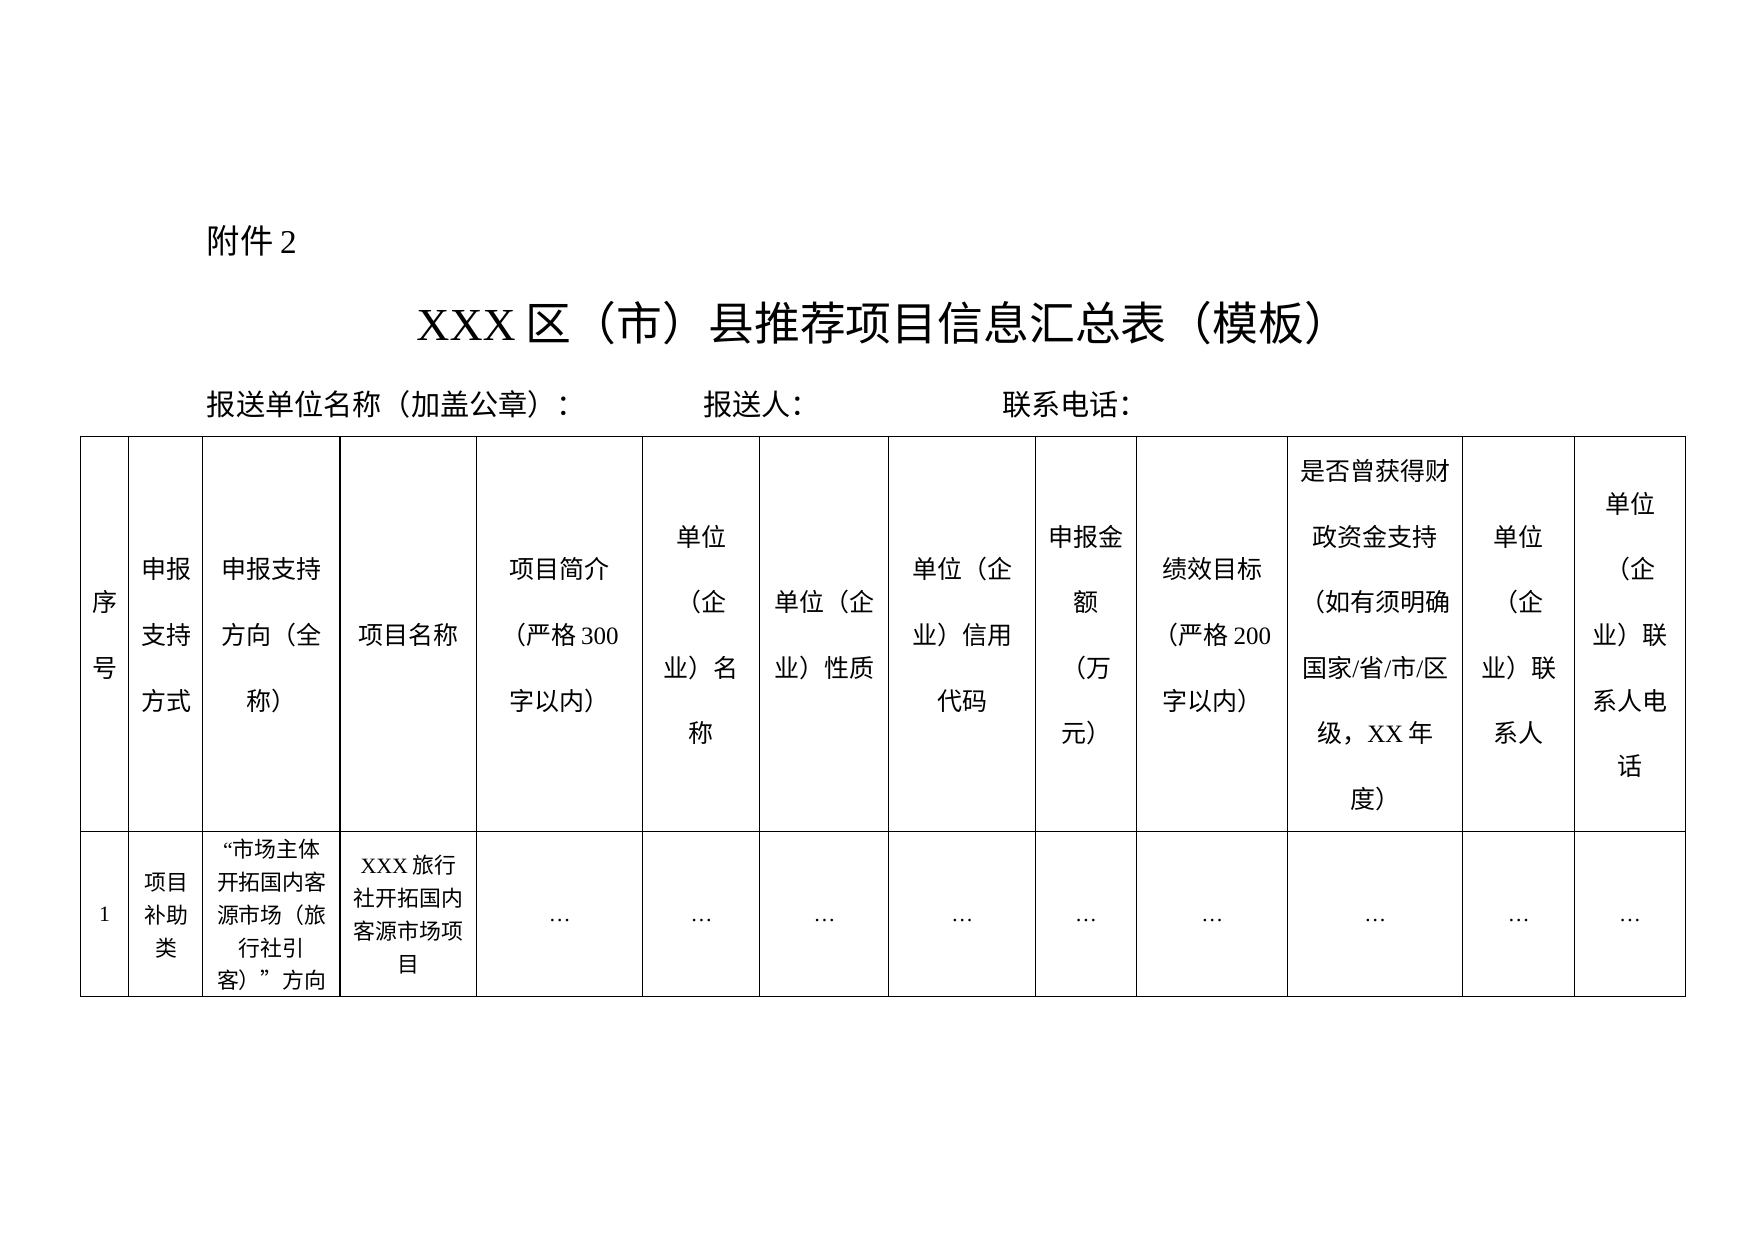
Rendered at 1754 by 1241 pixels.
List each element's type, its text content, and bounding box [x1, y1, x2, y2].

table_header 项目名称 [341, 437, 476, 831]
table_cell “市场主体开拓国内客源市场（旅行社引客）”方向 [203, 832, 339, 996]
table_header 绩效目标（严格200字以内） [1137, 437, 1287, 831]
table_cell … [1575, 832, 1685, 996]
text 附件2 [207, 206, 1559, 272]
table_header 单位（企业）名称 [643, 437, 759, 831]
table_cell … [643, 832, 759, 996]
table_header 申报支持方式 [129, 437, 202, 831]
table_header 单位（企业）信用代码 [889, 437, 1035, 831]
table_header 单位（企业）性质 [760, 437, 888, 831]
table_header 单位（企业）联系人 [1463, 437, 1574, 831]
table_header 单位（企业）联系人电话 [1575, 437, 1685, 831]
table_header 申报金额 （万元） [1036, 437, 1136, 831]
table_cell XXX旅行社开拓国内客源市场项目 [341, 832, 476, 996]
table_cell … [1036, 832, 1136, 996]
text 报送单位名称（加盖公章）： 报送人： 联系电话： [207, 370, 1559, 436]
text XXX区（市）县推荐项目信息汇总表（模板） [207, 272, 1559, 370]
table_cell … [1463, 832, 1574, 996]
table_cell … [1137, 832, 1287, 996]
table_cell … [1288, 832, 1462, 996]
table_cell … [889, 832, 1035, 996]
table_header 是否曾获得财政资金支持（如有须明确国家/省/市/区级，XX年度） [1288, 437, 1462, 831]
table_header 申报支持方向（全称） [203, 437, 339, 831]
table_header 项目简介（严格300字以内） [477, 437, 642, 831]
table_cell 项目补助类 [129, 832, 202, 996]
table_cell … [477, 832, 642, 996]
table_cell 1 [81, 832, 128, 996]
table_header 序号 [81, 437, 128, 831]
table_cell … [760, 832, 888, 996]
